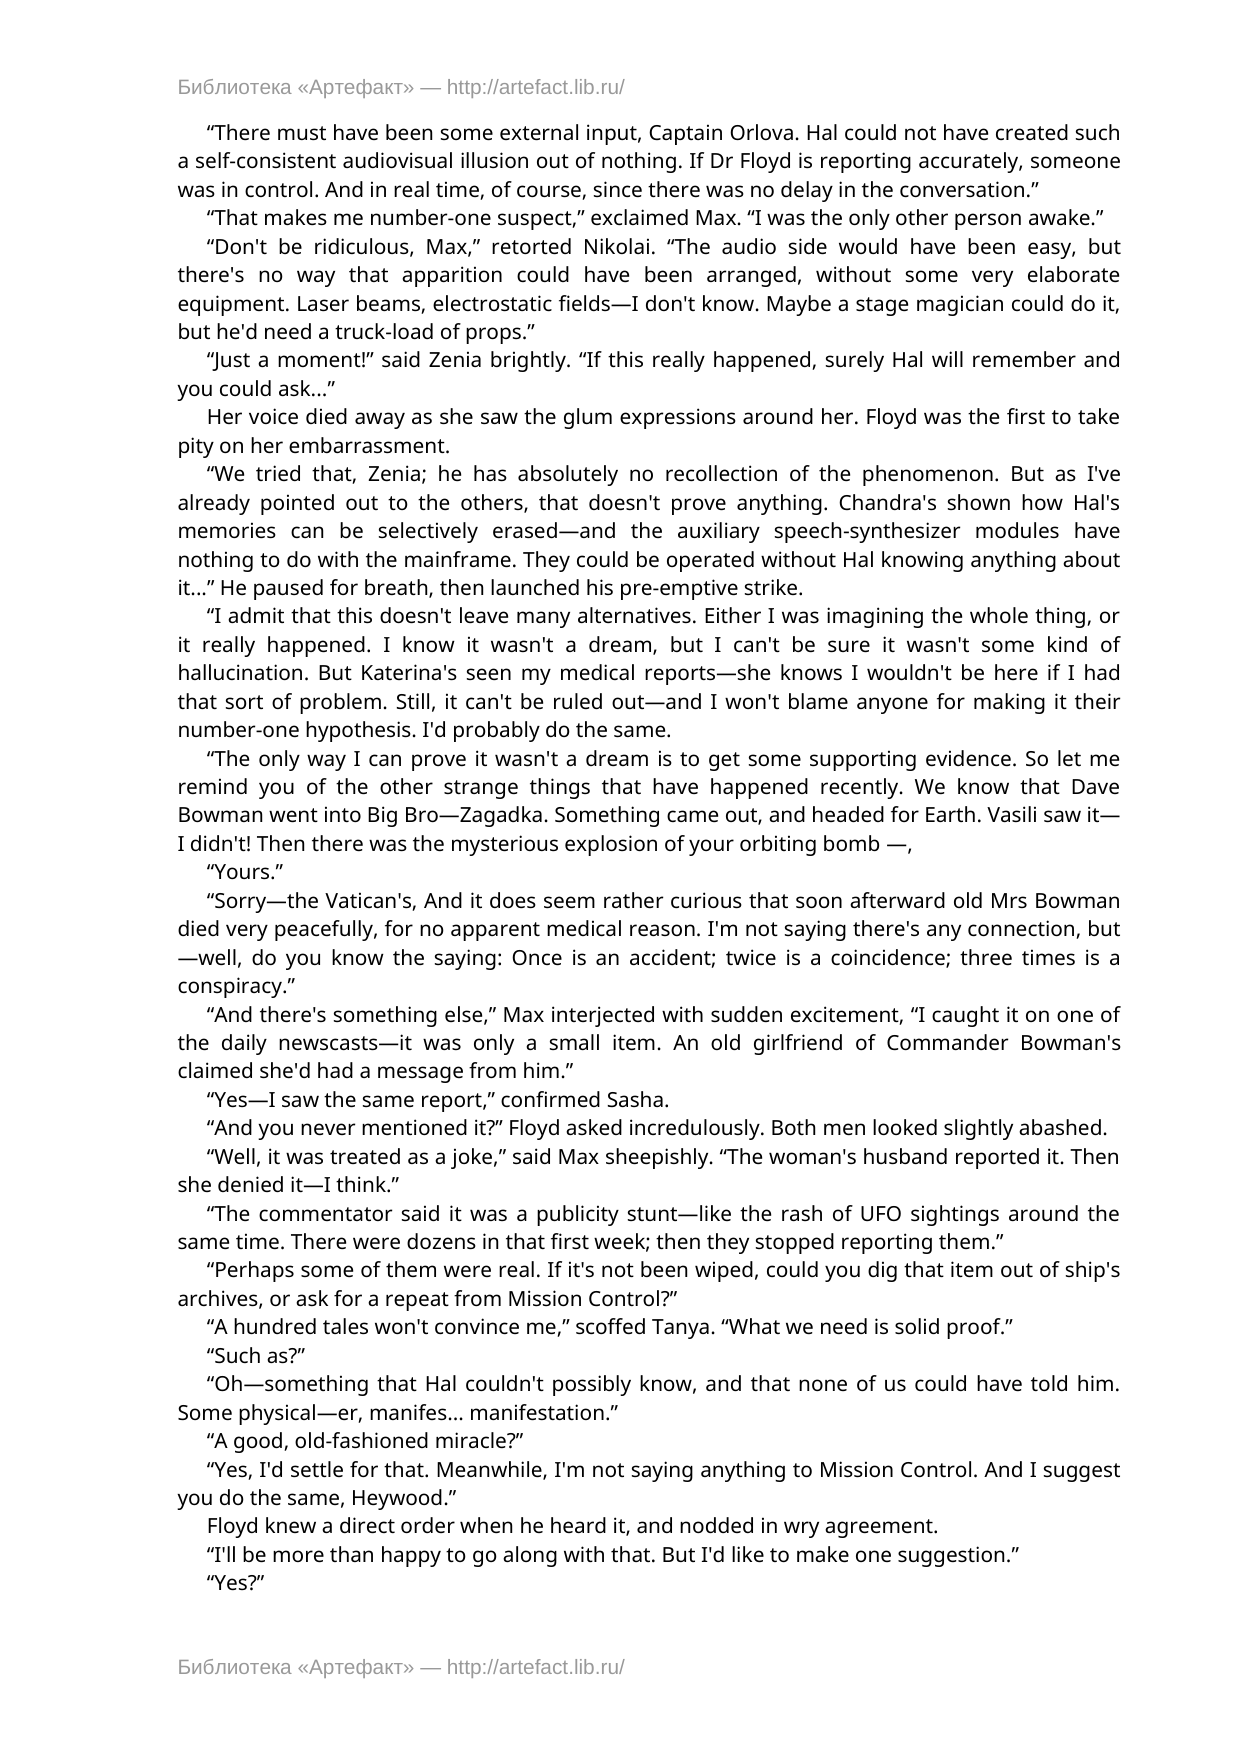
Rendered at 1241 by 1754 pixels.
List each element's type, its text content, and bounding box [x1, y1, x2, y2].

text “That makes me number-one suspect,” exclaimed Max. “I was the only other person awake.” [177, 203, 1122, 232]
text “Oh—something that Hal couldn't possibly know, and that none of us could have told him. Some physical—er, manifes... manifestation.” [177, 1369, 1122, 1426]
text “A good, old-fashioned miracle?” [177, 1426, 1122, 1455]
text “Such as?” [177, 1341, 1122, 1369]
text “Yes?” [177, 1568, 1122, 1597]
text “I admit that this doesn't leave many alternatives. Either I was imagining the whole thing, or it really happened. I know it wasn't a dream, but I can't be sure it wasn't some kind of hallucination. But Katerina's seen my medical reports—she knows I wouldn't be here if I had that sort of problem. Still, it can't be ruled out—and I won't blame anyone for making it their number-one hypothesis. I'd probably do the same. [177, 602, 1122, 744]
text “And there's something else,” Max interjected with sudden excitement, “I caught it on one of the daily newscasts—it was only a small item. An old girlfriend of Commander Bowman's claimed she'd had a message from him.” [177, 1000, 1122, 1085]
text “Sorry—the Vatican's, And it does seem rather curious that soon afterward old Mrs Bowman died very peacefully, for no apparent medical reason. I'm not saying there's any connection, but—well, do you know the saying: Once is an accident; twice is a coincidence; three times is a conspiracy.” [177, 886, 1122, 1000]
text “Just a moment!” said Zenia brightly. “If this really happened, surely Hal will remember and you could ask...” [177, 346, 1122, 402]
text “I'll be more than happy to go along with that. But I'd like to make one suggestion.” [177, 1540, 1122, 1568]
text “Yes, I'd settle for that. Meanwhile, I'm not saying anything to Mission Control. And I suggest you do the same, Heywood.” [177, 1455, 1122, 1512]
text “We tried that, Zenia; he has absolutely no recollection of the phenomenon. But as I've already pointed out to the others, that doesn't prove anything. Chandra's shown how Hal's memories can be selectively erased—and the auxiliary speech-synthesizer modules have nothing to do with the mainframe. They could be operated without Hal knowing anything about it...” He paused for breath, then launched his pre-emptive strike. [177, 459, 1122, 602]
text “Yours.” [177, 857, 1122, 886]
text “There must have been some external input, Captain Orlova. Hal could not have created such a self-consistent audiovisual illusion out of nothing. If Dr Floyd is reporting accurately, someone was in control. And in real time, of course, since there was no delay in the conversation.” [177, 118, 1122, 203]
text “Perhaps some of them were real. If it's not been wiped, could you dig that item out of ship's archives, or ask for a repeat from Mission Control?” [177, 1256, 1122, 1312]
text “The only way I can prove it wasn't a dream is to get some supporting evidence. So let me remind you of the other strange things that have happened recently. We know that Dave Bowman went into Big Bro—Zagadka. Something came out, and headed for Earth. Vasili saw it—I didn't! Then there was the mysterious explosion of your orbiting bomb —, [177, 744, 1122, 857]
text “Yes—I saw the same report,” confirmed Sasha. [177, 1085, 1122, 1113]
text “A hundred tales won't convince me,” scoffed Tanya. “What we need is solid proof.” [177, 1312, 1122, 1341]
text “Don't be ridiculous, Max,” retorted Nikolai. “The audio side would have been easy, but there's no way that apparition could have been arranged, without some very elaborate equipment. Laser beams, electrostatic fields—I don't know. Maybe a stage magician could do it, but he'd need a truck-load of props.” [177, 232, 1122, 346]
text “And you never mentioned it?” Floyd asked incredulously. Both men looked slightly abashed. [177, 1113, 1122, 1142]
text Her voice died away as she saw the glum expressions around her. Floyd was the first to take pity on her embarrassment. [177, 402, 1122, 459]
text “The commentator said it was a publicity stunt—like the rash of UFO sightings around the same time. There were dozens in that first week; then they stopped reporting them.” [177, 1199, 1122, 1256]
text Floyd knew a direct order when he heard it, and nodded in wry agreement. [177, 1512, 1122, 1540]
text “Well, it was treated as a joke,” said Max sheepishly. “The woman's husband reported it. Then she denied it—I think.” [177, 1142, 1122, 1199]
